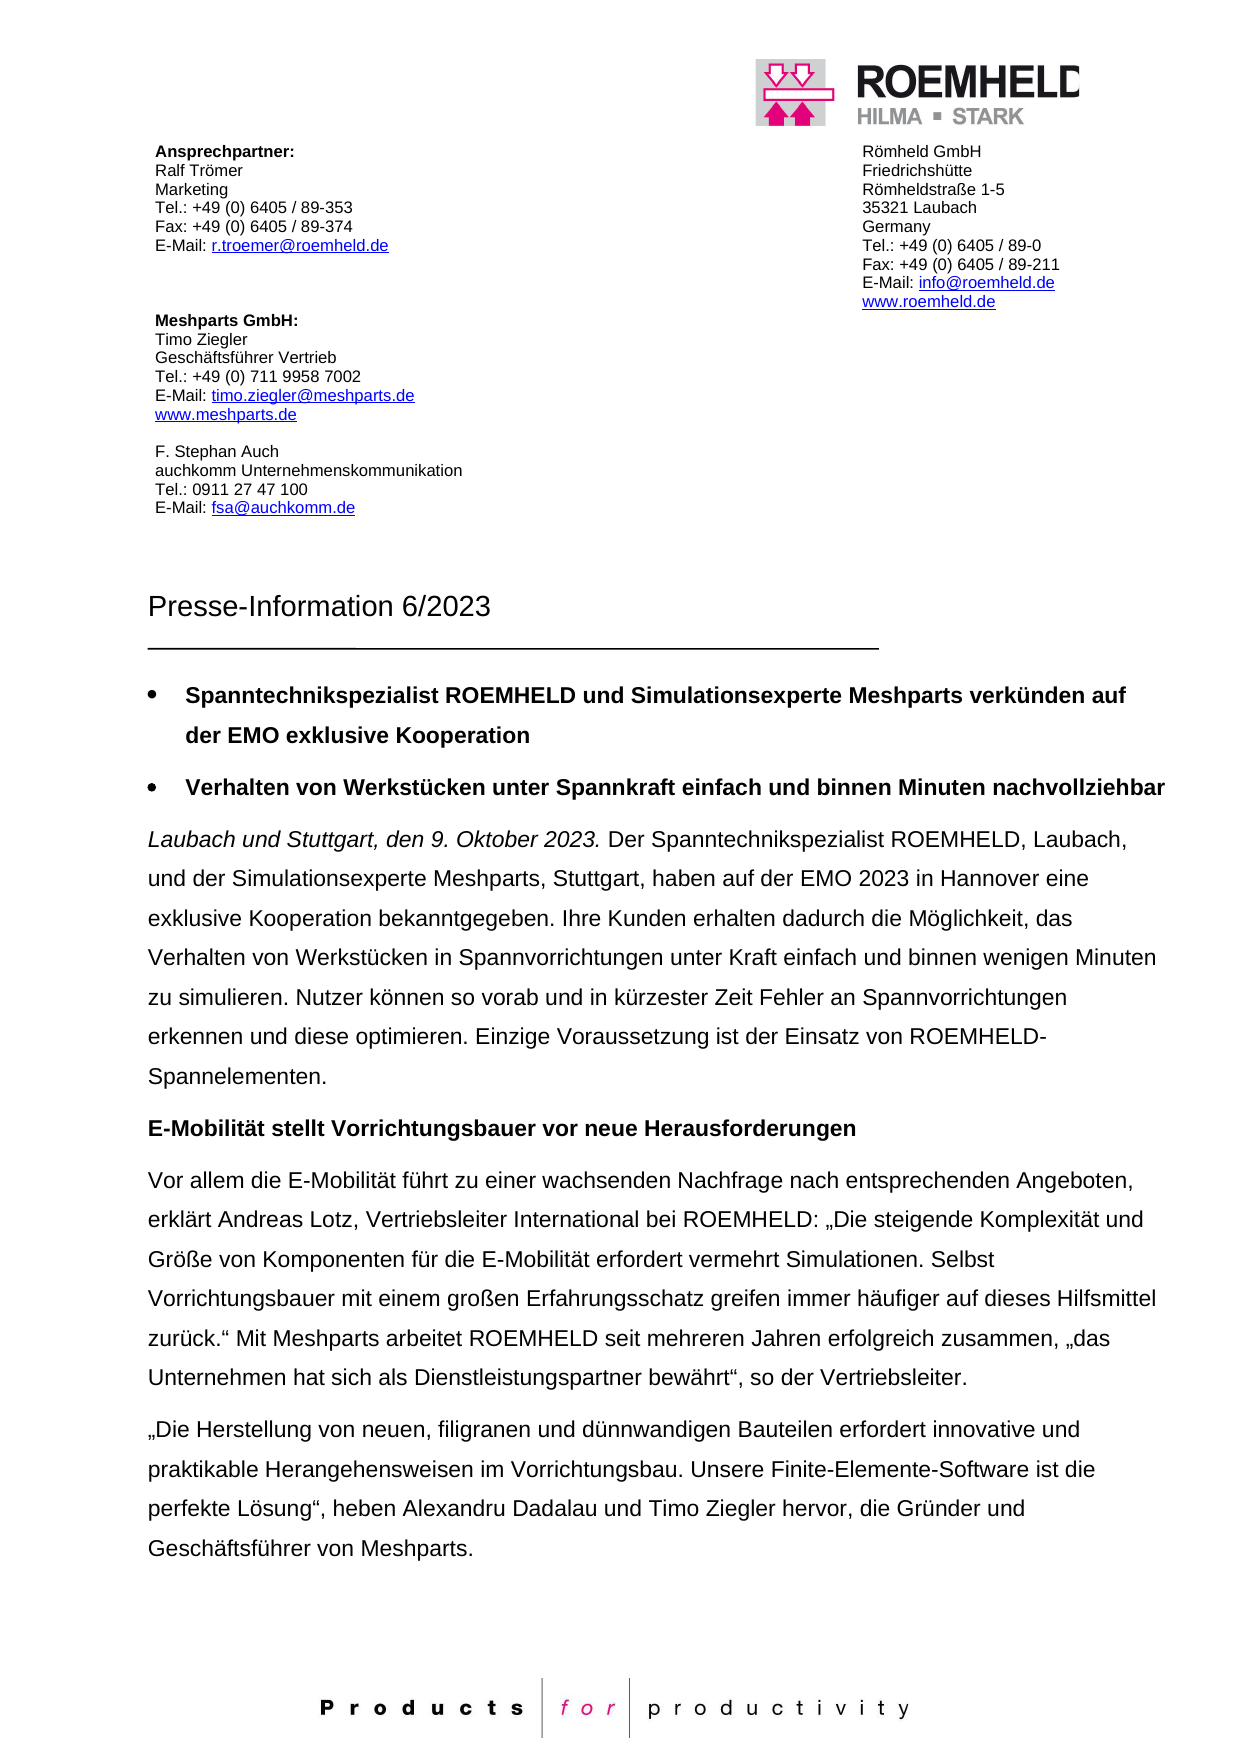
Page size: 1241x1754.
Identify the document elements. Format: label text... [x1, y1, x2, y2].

picture [274, 1662, 965, 1748]
text Vor allem die E-Mobilität führt zu einer wachsenden Nachfrage nach entsprechenden Angeboten, erklärt Andreas Lotz, Vertriebsleiter International bei ROEMHELD: „Die steigende Komplexität und Größe von Komponenten für die E-Mobilität erfordert vermehrt Simulationen. Selbst Vorrichtungsbauer mit einem großen Erfahrungsschatz greifen immer häufiger auf dieses Hilfsmittel zurück.“ Mit Meshparts arbeitet ROEMHELD seit mehreren Jahren erfolgreich zusammen, „das Unternehmen hat sich als Dienstleistungspartner bewährt“, so der Vertriebsleiter. [148, 1167, 1167, 1391]
text Laubach und Stuttgart, den 9. Oktober 2023. Der Spanntechnikspezialist ROEMHELD, Laubach, und der Simulationsexperte Meshparts, Stuttgart, haben auf der EMO 2023 in Hannover eine exklusive Kooperation bekanntgegeben. Ihre Kunden erhalten dadurch die Möglichkeit, das Verhalten von Werkstücken in Spannvorrichtungen unter Kraft einfach und binnen wenigen Minuten zu simulieren. Nutzer können so vorab und in kürzester Zeit Fehler an Spannvorrichtungen erkennen und diese optimieren. Einzige Voraussetzung ist der Einsatz von ROEMHELD-Spannelementen. [148, 826, 1167, 1089]
table_header Ansprechpartner: Ralf Trömer Marketing Tel.: +49 (0) 6405 / 89-353 Fax: +49 (0) 6405 / 89-374 E-Mail: r.troemer@roemheld.de Meshparts GmbH: Timo Ziegler Geschäftsführer Vertrieb Tel.: +49 (0) 711 9958 7002 E-Mail: timo.ziegler@meshparts.de www.meshparts.de F. Stephan Auch auchkomm Unternehmenskommunikation Tel.: 0911 27 47 100 E-Mail: fsa@auchkomm.de [148, 143, 855, 588]
text E-Mobilität stellt Vorrichtungsbauer vor neue Herausforderungen [148, 1115, 897, 1141]
table_header Römheld GmbH Friedrichshütte Römheldstraße 1-5 35321 Laubach Germany Tel.: +49 (0) 6405 / 89-0 Fax: +49 (0) 6405 / 89-211 E-Mail: info@roemheld.de www.roemheld.de [855, 143, 1135, 588]
text Presse-Information 6/2023 [148, 588, 897, 622]
list Verhalten von Werkstücken unter Spannkraft einfach und binnen Minuten nachvollziehbar [148, 774, 1167, 800]
list Spanntechnikspezialist ROEMHELD und Simulationsexperte Meshparts verkünden auf der EMO exklusive Kooperation [148, 682, 1167, 748]
text „Die Herstellung von neuen, filigranen und dünnwandigen Bauteilen erfordert innovative und praktikable Herangehensweisen im Vorrichtungsbau. Unsere Finite-Elemente-Software ist die perfekte Lösung“, heben Alexandru Dadalau und Timo Ziegler hervor, die Gründer und Geschäftsführer von Meshparts. [148, 1416, 1167, 1561]
picture [754, 59, 1079, 126]
